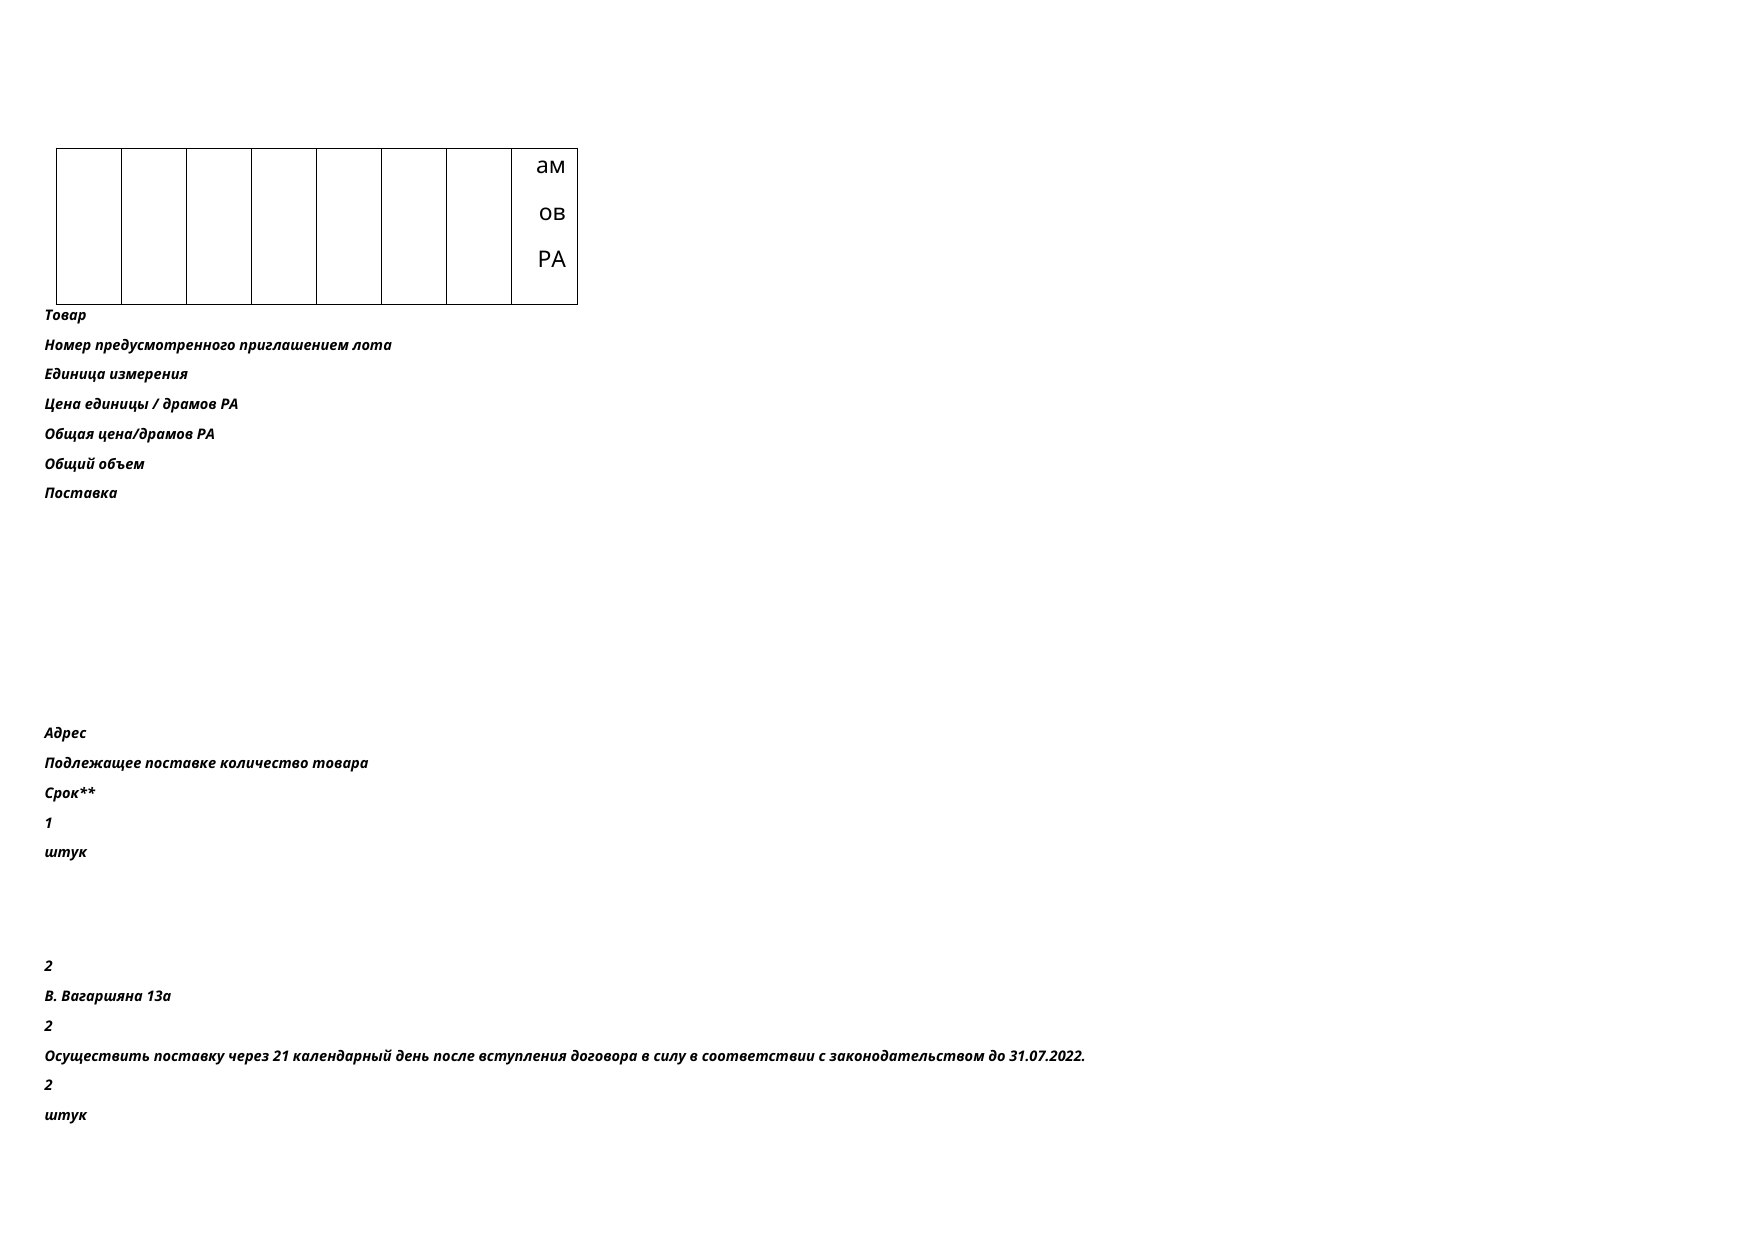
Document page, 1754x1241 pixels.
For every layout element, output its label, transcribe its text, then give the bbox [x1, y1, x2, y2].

text Драмов РА [523, 149, 566, 274]
